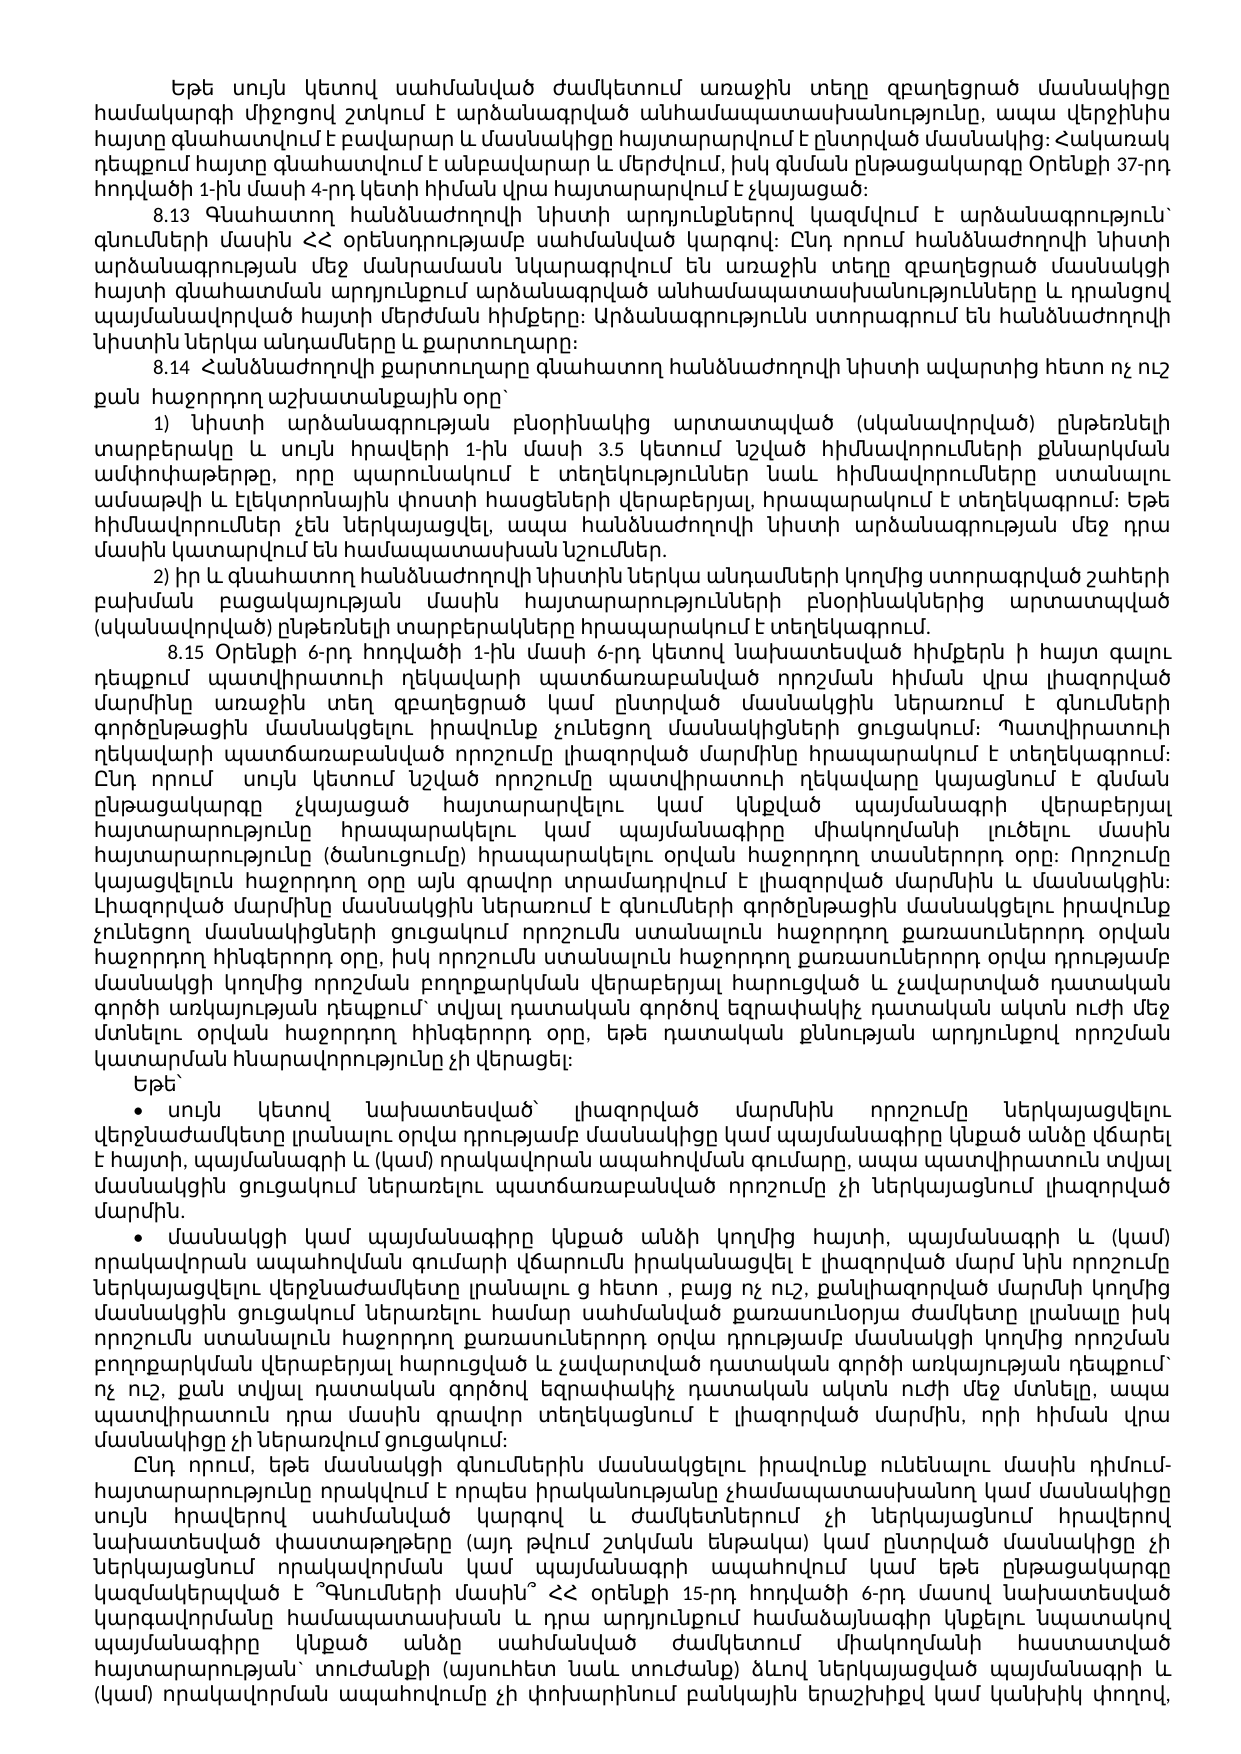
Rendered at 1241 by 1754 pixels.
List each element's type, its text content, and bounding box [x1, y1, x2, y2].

text 1) նիստի արձանագրության բնօրինակից արտատպված (սկանավորված) ընթեռնելի տարբերակը և սույն հրավերի 1-ին մասի 3.5 կետում նշված հիմնավորումների քննարկման ամփոփաթերթը, որը պարունակում է տեղեկություններ նաև հիմնավորումները ստանալու ամսաթվի և էլեկտրոնային փոստի հասցեների վերաբերյալ, հրապարակում է տեղեկագրում: Եթե հիմնավորումներ չեն ներկայացվել, ապա հանձնաժողովի նիստի արձանագրության մեջ դրա մասին կատարվում են համապատասխան նշումներ. [94, 411, 1171, 563]
text 8.13 Գնահատող հանձնաժողովի նիստի արդյունքներով կազմվում է արձանագրություն` գնումների մասին ՀՀ օրենսդրությամբ սահմանված կարգով: Ընդ որում հանձնաժողովի նիստի արձանագրության մեջ մանրամասն նկարագրվում են առաջին տեղը զբաղեցրած մասնակցի հայտի գնահատման արդյունքում արձանագրված անհամապատասխանությունները և դրանցով պայմանավորված հայտի մերժման հիմքերը: Արձանագրությունն ստորագրում են հանձնաժողովի նիստին ներկա անդամները և քարտուղարը։ [94, 202, 1171, 354]
text Եթե՝ [94, 1071, 1171, 1097]
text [94, 1453, 1171, 1707]
text 8.15 Օրենքի 6-րդ հոդվածի 1-ին մասի 6-րդ կետով նախատեսված հիմքերն ի հայտ գալու դեպքում պատվիրատուի ղեկավարի պատճառաբանված որոշման հիման վրա լիազորված մարմինը առաջին տեղ զբաղեցրած կամ ընտրված մասնակցին ներառում է գնումների գործընթացին մասնակցելու իրավունք չունեցող մասնակիցների ցուցակում։ Պատվիրատուի ղեկավարի պատճառաբանված որոշումը լիազորված մարմինը հրապարակում է տեղեկագրում: Ընդ որում սույն կետում նշված որոշումը պատվիրատուի ղեկավարը կայացնում է գնման ընթացակարգը չկայացած հայտարարվելու կամ կնքված պայմանագրի վերաբերյալ հայտարարությունը հրապարակելու կամ պայմանագիրը միակողմանի լուծելու մասին հայտարարությունը (ծանուցումը) հրապարակելու օրվան հաջորդող տասներորդ օրը: Որոշումը կայացվելուն հաջորդող օրը այն գրավոր տրամադրվում է լիազորված մարմնին և մասնակցին: Լիազորված մարմինը մասնակցին ներառում է գնումների գործընթացին մասնակցելու իրավունք չունեցող մասնակիցների ցուցակում որոշումն ստանալուն հաջորդող քառասուներորդ օրվան հաջորդող հինգերորդ օրը, իսկ որոշումն ստանալուն հաջորդող քառասուներորդ օրվա դրությամբ մասնակցի կողմից որոշման բողոքարկման վերաբերյալ հարուցված և չավարտված դատական գործի առկայության դեպքում` տվյալ դատական գործով եզրափակիչ դատական ակտն ուժի մեջ մտնելու օրվան հաջորդող հինգերորդ օրը, եթե դատական քննության արդյունքով որոշման կատարման հնարավորությունը չի վերացել: [94, 639, 1171, 1071]
text • մասնակցի կամ պայմանագիրը կնքած անձի կողմից հայտի, պայմանագրի և (կամ) որակավորան ապահովման գումարի վճարումն իրականացվել է լիազորված մարմ նին որոշումը ներկայացվելու վերջնաժամկետը լրանալու ց հետո , բայց ոչ ուշ, քանլիազորված մարմնի կողմից մասնակցին ցուցակում ներառելու համար սահմանված քառասունօրյա ժամկետը լրանալը իսկ որոշումն ստանալուն հաջորդող քառասուներորդ օրվա դրությամբ մասնակցի կողմից որոշման բողոքարկման վերաբերյալ հարուցված և չավարտված դատական գործի առկայության դեպքում` ոչ ուշ, քան տվյալ դատական գործով եզրափակիչ դատական ակտն ուժի մեջ մտնելը, ապա պատվիրատուն դրա մասին գրավոր տեղեկացնում է լիազորված մարմին, որի հիման վրա մասնակիցը չի ներառվում ցուցակում: [94, 1224, 1171, 1453]
text 2) իր և գնահատող հանձնաժողովի նիստին ներկա անդամների կողմից ստորագրված շահերի բախման բացակայության մասին հայտարարությունների բնօրինակներից արտատպված (սկանավորված) ընթեռնելի տարբերակները հրապարակում է տեղեկագրում. [94, 563, 1171, 639]
text • սույն կետով նախատեսված՝ լիազորված մարմնին որոշումը ներկայացվելու վերջնաժամկետը լրանալու օրվա դրությամբ մասնակիցը կամ պայմանագիրը կնքած անձը վճարել է հայտի, պայմանագրի և (կամ) որակավորան ապահովման գումարը, ապա պատվիրատուն տվյալ մասնակցին ցուցակում ներառելու պատճառաբանված որոշումը չի ներկայացնում լիազորված մարմին. [94, 1097, 1171, 1224]
text 8.14 Հանձնաժողովի քարտուղարը գնահատող հանձնաժողովի նիստի ավարտից հետո ոչ ուշ քան հաջորդող աշխատանքային օրը` [94, 354, 1171, 411]
text Եթե սույն կետով սահմանված ժամկետում առաջին տեղը զբաղեցրած մասնակիցը համակարգի միջոցով շտկում է արձանագրված անհամապատասխանությունը, ապա վերջինիս հայտը գնահատվում է բավարար և մասնակիցը հայտարարվում է ընտրված մասնակից: Հակառակ դեպքում հայտը գնահատվում է անբավարար և մերժվում, իսկ գնման ընթացակարգը Օրենքի 37-րդ հոդվածի 1-ին մասի 4-րդ կետի հիման վրա հայտարարվում է չկայացած: [94, 75, 1171, 202]
